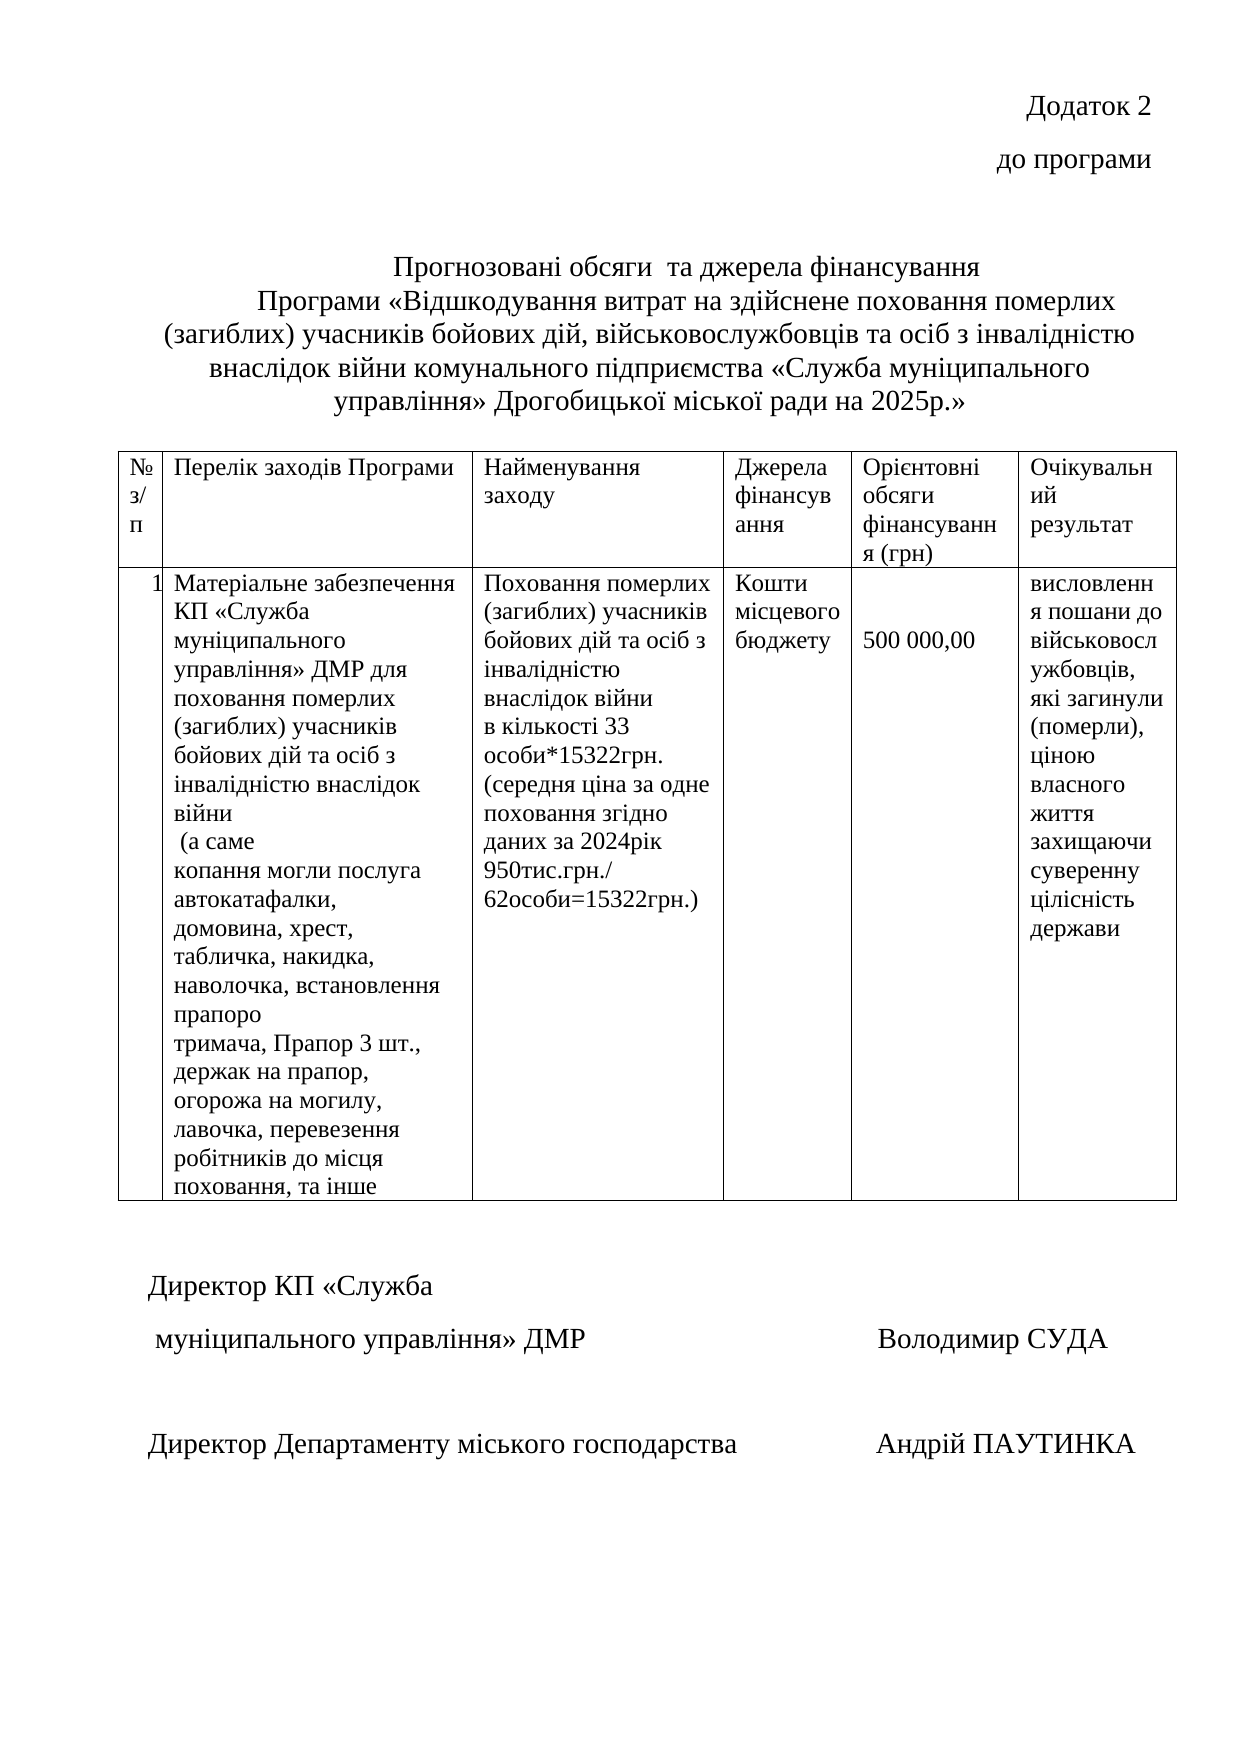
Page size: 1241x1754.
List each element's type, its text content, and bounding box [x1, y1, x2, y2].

table_cell висловлення пошани до військовослужбовців, які загинули (померли), ціною власного життя захищаючи суверенну цілісність держави [1019, 568, 1176, 1200]
table_header Перелік заходів Програми [163, 452, 472, 567]
text Директор КП «Служба [148, 1268, 1152, 1302]
text до програми [148, 141, 1152, 175]
table_cell Кошти місцевого бюджету [724, 568, 851, 1200]
table_header Джерела фінансування [724, 452, 851, 567]
text Директор Департаменту міського господарства Андрій ПАУТИНКА [148, 1427, 1152, 1460]
text Програми «Відшкодування витрат на здійснене поховання померлих (загиблих) учасників бойових дій, військовослужбовців та осіб з інвалідністю внаслідок війни комунального підприємства «Служба муніципального управління» Дрогобицької міської ради на 2025р.» [148, 283, 1152, 417]
table_cell Матеріальне забезпечення КП «Служба муніципального управління» ДМР для поховання померлих (загиблих) учасників бойових дій та осіб з інвалідністю внаслідок війни (а саме копання могли послуга автокатафалки, домовина, хрест, табличка, накидка, наволочка, встановлення прапоро тримача, Прапор 3 шт., держак на прапор, огорожа на могилу, лавочка, перевезення робітників до місця поховання, та інше [163, 568, 472, 1200]
table_cell 500 000,00 [852, 568, 1018, 1200]
table_header №з/п [119, 452, 162, 567]
table_header Очікувальний результат [1019, 452, 1176, 567]
text муніципального управління» ДМР Володимир СУДА [148, 1321, 1152, 1354]
table_header Найменування заходу [473, 452, 723, 567]
text Додаток 2 [148, 88, 1152, 122]
table_cell Поховання померлих (загиблих) учасників бойових дій та осіб з інвалідністю внаслідок війни в кількості 33 особи*15322грн. (середня ціна за одне поховання згідно даних за 2024рік 950тис.грн./ 62особи=15322грн.) [473, 568, 723, 1200]
table_cell 1 [119, 568, 162, 1200]
text Прогнозовані обсяги та джерела фінансування [148, 249, 1152, 283]
table_header Орієнтовні обсяги фінансування (грн) [852, 452, 1018, 567]
